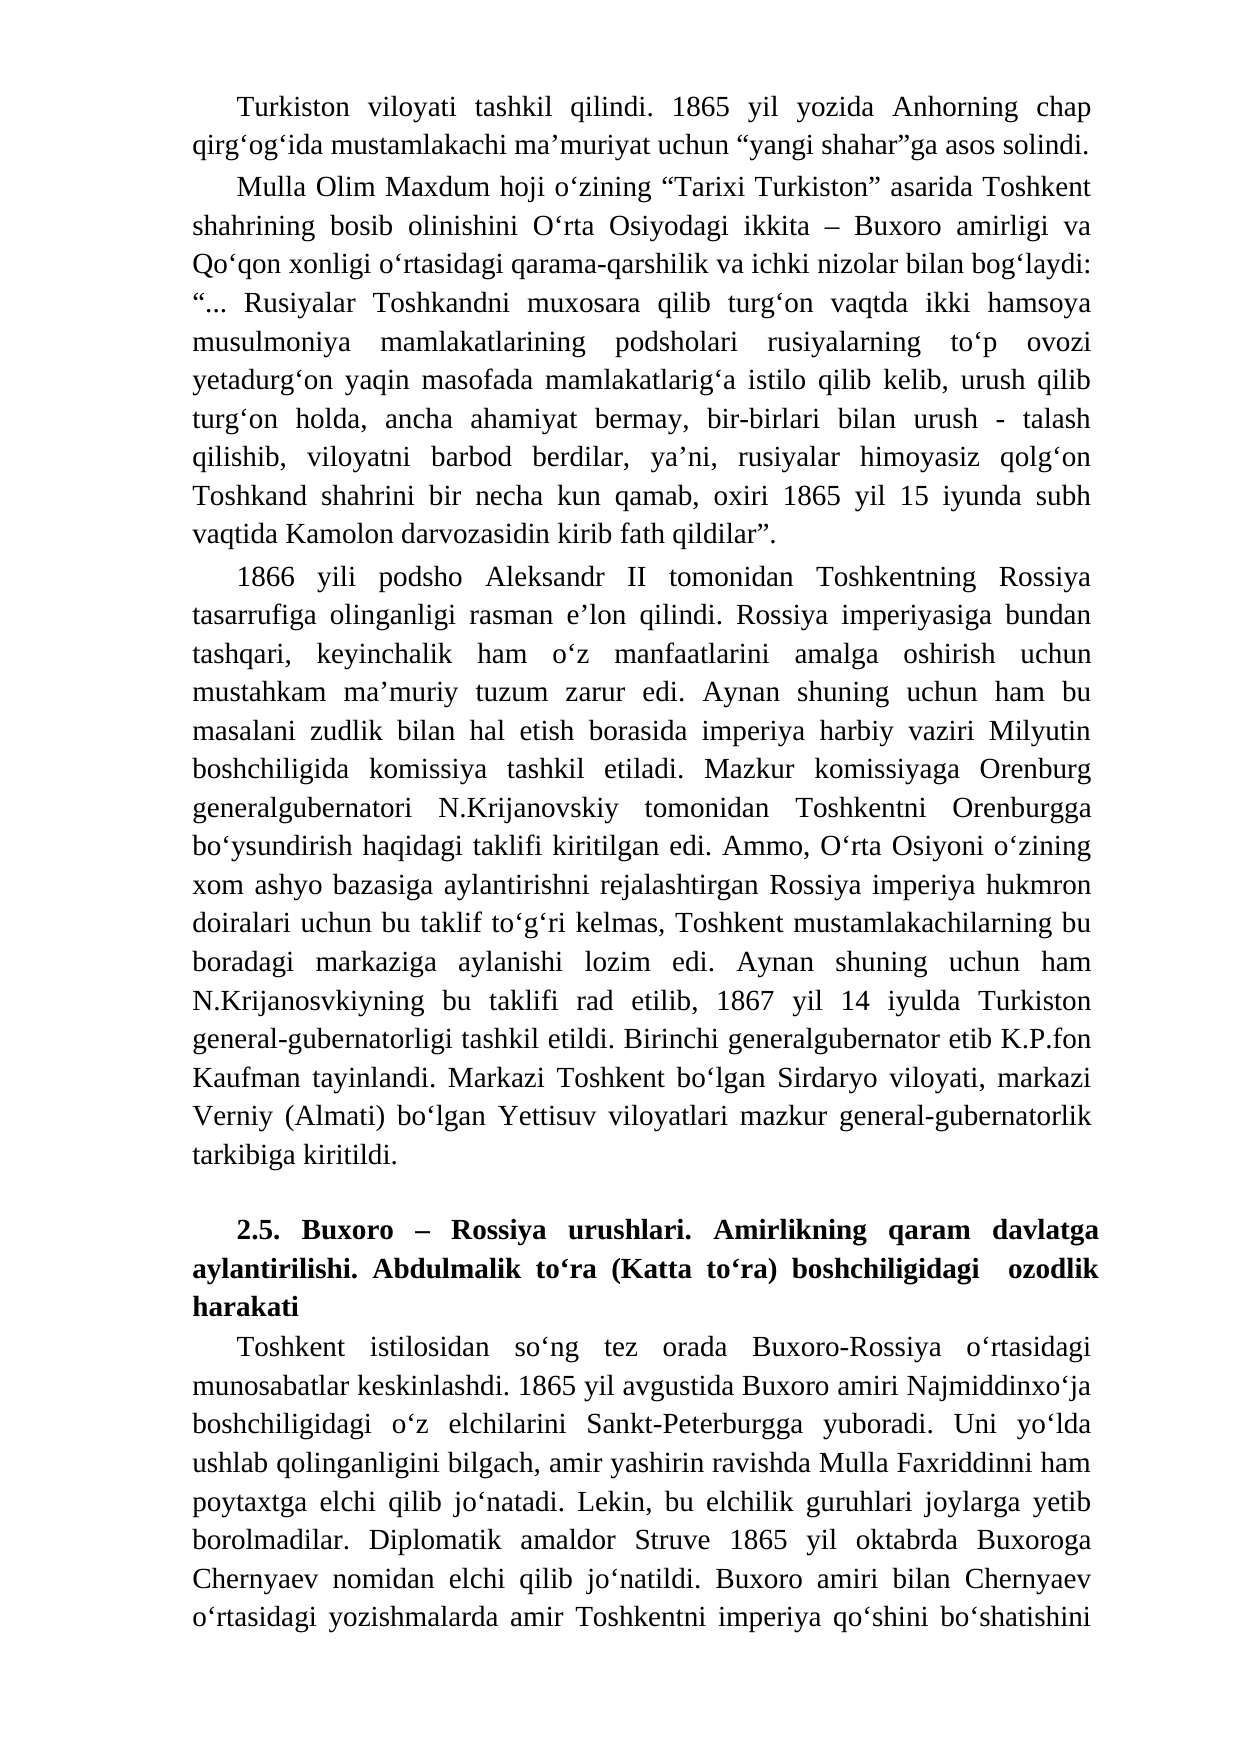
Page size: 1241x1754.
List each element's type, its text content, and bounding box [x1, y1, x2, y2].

text Mulla Olim Maxdum hoji o‘zining “Tarixi Turkiston” asarida Toshkent shahrining bosib olinishini O‘rta Osiyodagi ikkita – Buxoro amirligi va Qo‘qon xonligi o‘rtasidagi qarama-qarshilik va ichki nizolar bilan bog‘laydi: “... Rusiyalar Toshkandni muxosara qilib turg‘on vaqtda ikki hamsoya musulmoniya mamlakatlarining podsholari rusiyalarning to‘p ovozi yetadurg‘on yaqin masofada mamlakatlarig‘a istilo qilib kelib, urush qilib turg‘on holda, ancha ahamiyat bermay, bir-birlari bilan urush - talash qilishib, viloyatni barbod berdilar, ya’ni, rusiyalar himoyasiz qolg‘on Toshkand shahrini bir necha kun qamab, oxiri 1865 yil 15 iyunda subh vaqtida Kamolon darvozasidin kirib fath qildilar”. [192, 169, 1092, 550]
text 1866 yili podsho Aleksandr II tomonidan Toshkentning Rossiya tasarrufiga olinganligi rasman e’lon qilindi. Rossiya imperiyasiga bundan tashqari, keyinchalik ham o‘z manfaatlarini amalga oshirish uchun mustahkam ma’muriy tuzum zarur edi. Aynan shuning uchun ham bu masalani zudlik bilan hal etish borasida imperiya harbiy vaziri Milyutin boshchiligida komissiya tashkil etiladi. Mazkur komissiyaga Orenburg generalgubernatori N.Krijanovskiy tomonidan Toshkentni Orenburgga bo‘ysundirish haqidagi taklifi kiritilgan edi. Ammo, O‘rta Osiyoni o‘zining xom ashyo bazasiga aylantirishni rejalashtirgan Rossiya imperiya hukmron doiralari uchun bu taklif to‘g‘ri kelmas, Toshkent mustamlakachilarning bu boradagi markaziga aylanishi lozim edi. Aynan shuning uchun ham N.Krijanosvkiyning bu taklifi rad etilib, 1867 yil 14 iyulda Turkiston general-gubernatorligi tashkil etildi. Birinchi generalgubernator etib K.P.fon Kaufman tayinlandi. Markazi Toshkent bo‘lgan Sirdaryo viloyati, markazi Verniy (Almati) bo‘lgan Yettisuv viloyatlari mazkur general-gubernatorlik tarkibiga kiritildi. [192, 559, 1092, 1170]
text 2.5. Buxoro – Rossiya urushlari. Amirlikning qaram davlatga aylantirilishi. Abdulmalik to‘ra (Katta to‘ra) boshchiligidagi ozodlik harakati [192, 1212, 1100, 1323]
text Turkiston viloyati tashkil qilindi. 1865 yil yozida Anhorning chap qirg‘og‘ida mustamlakachi ma’muriyat uchun “yangi shahar”ga asos solindi. [192, 89, 1092, 161]
